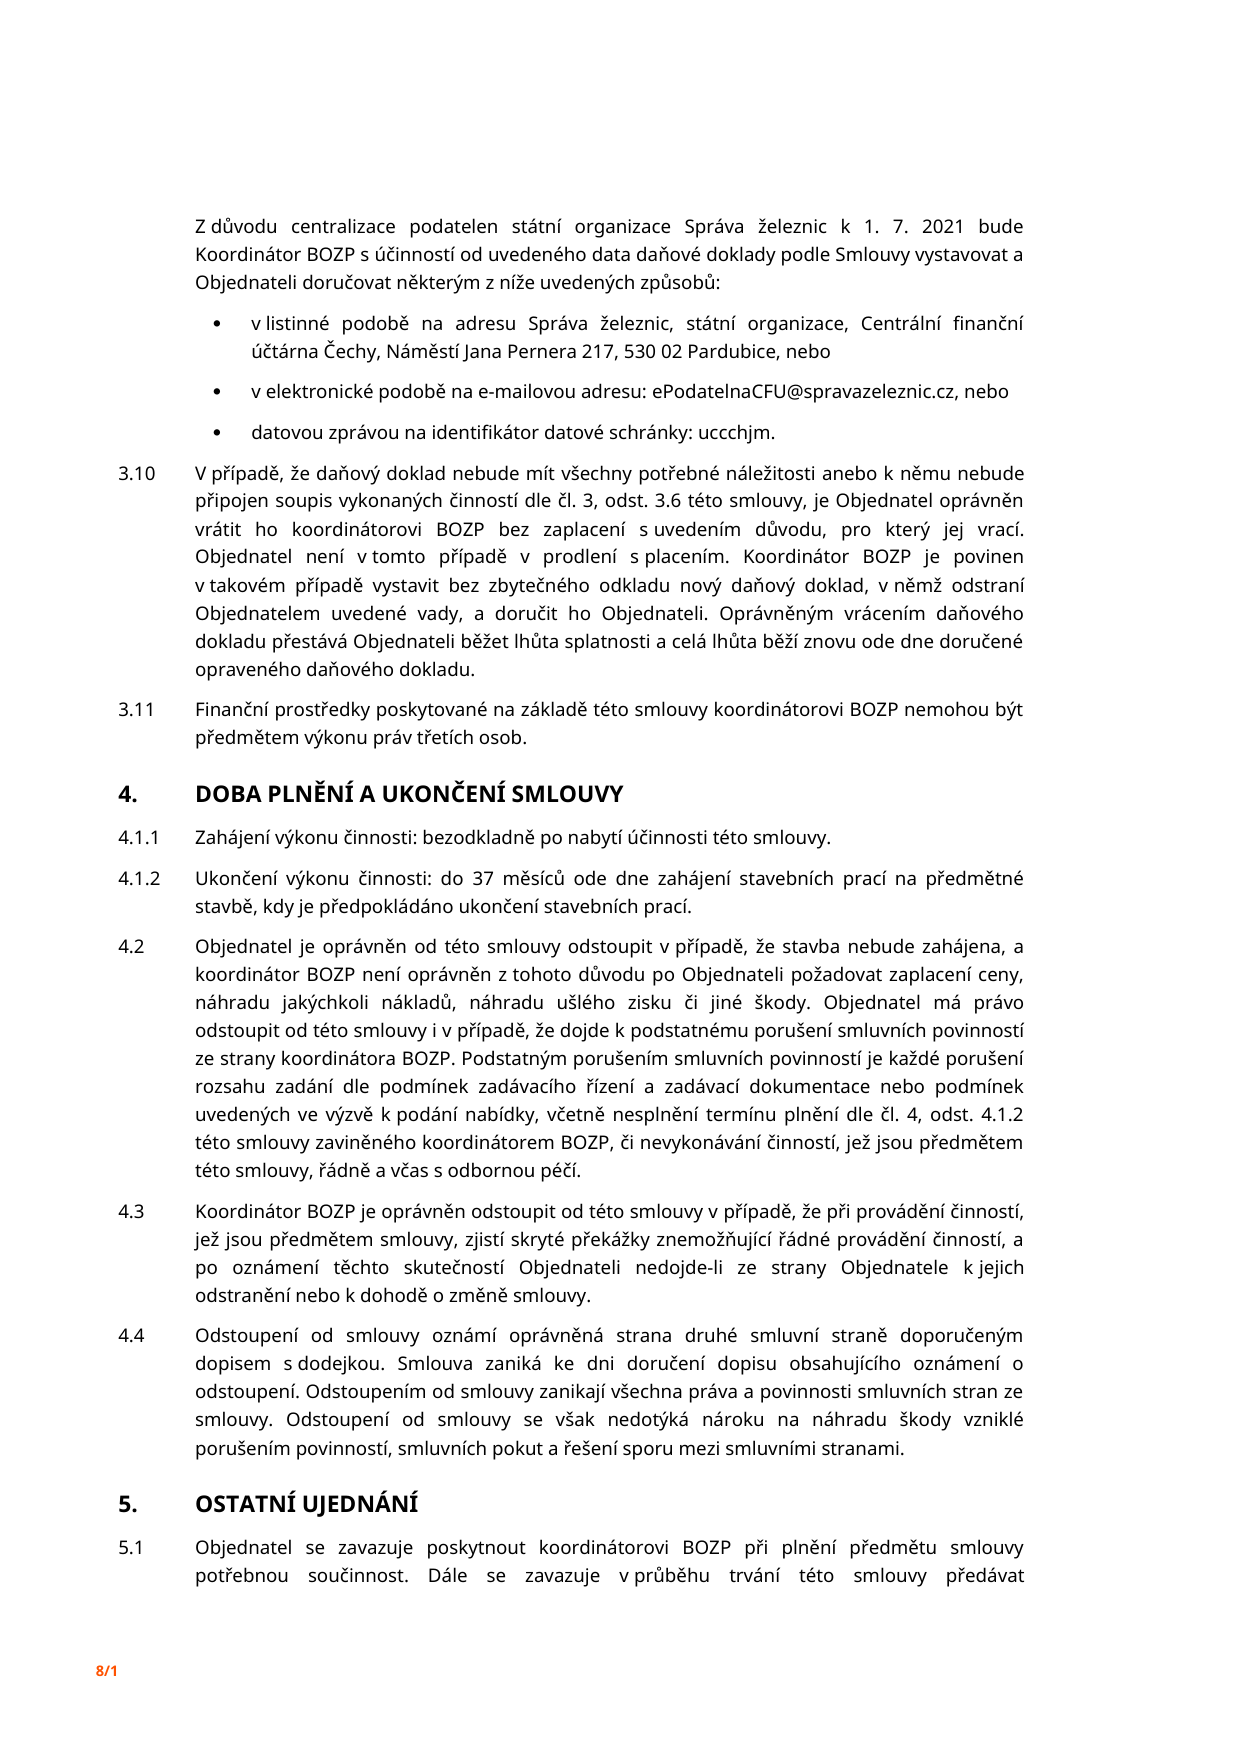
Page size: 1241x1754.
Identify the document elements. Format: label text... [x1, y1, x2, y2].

list Ukončení výkonu činnosti: do 37 měsíců ode dne zahájení stavebních prací na předmětné stavbě, kdy je předpokládáno ukončení stavebních prací. [118, 865, 1024, 918]
list Odstoupení od smlouvy oznámí oprávněná strana druhé smluvní straně doporučeným dopisem s dodejkou. Smlouva zaniká ke dni doručení dopisu obsahujícího oznámení o odstoupení. Odstoupením od smlouvy zanikají všechna práva a povinnosti smluvních stran ze smlouvy. Odstoupení od smlouvy se však nedotýká nároku na náhradu škody vzniklé porušením povinností, smluvních pokut a řešení sporu mezi smluvními stranami. [118, 1323, 1024, 1460]
list DOBA PLNĚNÍ A UKONČENÍ SMLOUVY [118, 777, 1024, 809]
list Koordinátor BOZP je oprávněn odstoupit od této smlouvy v případě, že při provádění činností, jež jsou předmětem smlouvy, zjistí skryté překážky znemožňující řádné provádění činností, a po oznámení těchto skutečností Objednateli nedojde-li ze strany Objednatele k jejich odstranění nebo k dohodě o změně smlouvy. [118, 1198, 1024, 1308]
list Zahájení výkonu činnosti: bezodkladně po nabytí účinnosti této smlouvy. [118, 824, 1024, 850]
list Finanční prostředky poskytované na základě této smlouvy koordinátorovi BOZP nemohou být předmětem výkonu práv třetích osob. [118, 696, 1024, 750]
list datovou zprávou na identifikátor datové schránky: uccchjm. [213, 419, 1024, 445]
list V případě, že daňový doklad nebude mít všechny potřebné náležitosti anebo k němu nebude připojen soupis vykonaných činností dle čl. 3, odst. 3.6 této smlouvy, je Objednatel oprávněn vrátit ho koordinátorovi BOZP bez zaplacení s uvedením důvodu, pro který jej vrací. Objednatel není v tomto případě v prodlení s placením. Koordinátor BOZP je povinen v takovém případě vystavit bez zbytečného odkladu nový daňový doklad, v němž odstraní Objednatelem uvedené vady, a doručit ho Objednateli. Oprávněným vrácením daňového dokladu přestává Objednateli běžet lhůta splatnosti a celá lhůta běží znovu ode dne doručené opraveného daňového dokladu. [118, 460, 1024, 681]
text Z důvodu centralizace podatelen státní organizace Správa železnic k 1. 7. 2021 bude Koordinátor BOZP s účinností od uvedeného data daňové doklady podle Smlouvy vystavovat a Objednateli doručovat některým z níže uvedených způsobů: [195, 214, 1024, 295]
list OSTATNÍ UJEDNÁNÍ [118, 1488, 1024, 1519]
list v listinné podobě na adresu Správa železnic, státní organizace, Centrální finanční účtárna Čechy, Náměstí Jana Pernera 217, 530 02 Pardubice, nebo [213, 310, 1024, 364]
list Objednatel je oprávněn od této smlouvy odstoupit v případě, že stavba nebude zahájena, a koordinátor BOZP není oprávněn z tohoto důvodu po Objednateli požadovat zaplacení ceny, náhradu jakýchkoli nákladů, náhradu ušlého zisku či jiné škody. Objednatel má právo odstoupit od této smlouvy i v případě, že dojde k podstatnému porušení smluvních povinností ze strany koordinátora BOZP. Podstatným porušením smluvních povinností je každé porušení rozsahu zadání dle podmínek zadávacího řízení a zadávací dokumentace nebo podmínek uvedených ve výzvě k podání nabídky, včetně nesplnění termínu plnění dle čl. 4, odst. 4.1.2 této smlouvy zaviněného koordinátorem BOZP, či nevykonávání činností, jež jsou předmětem této smlouvy, řádně a včas s odbornou péčí. [118, 933, 1024, 1183]
list v elektronické podobě na e-mailovou adresu: ePodatelnaCFU@spravazeleznic.cz, nebo [213, 379, 1024, 404]
